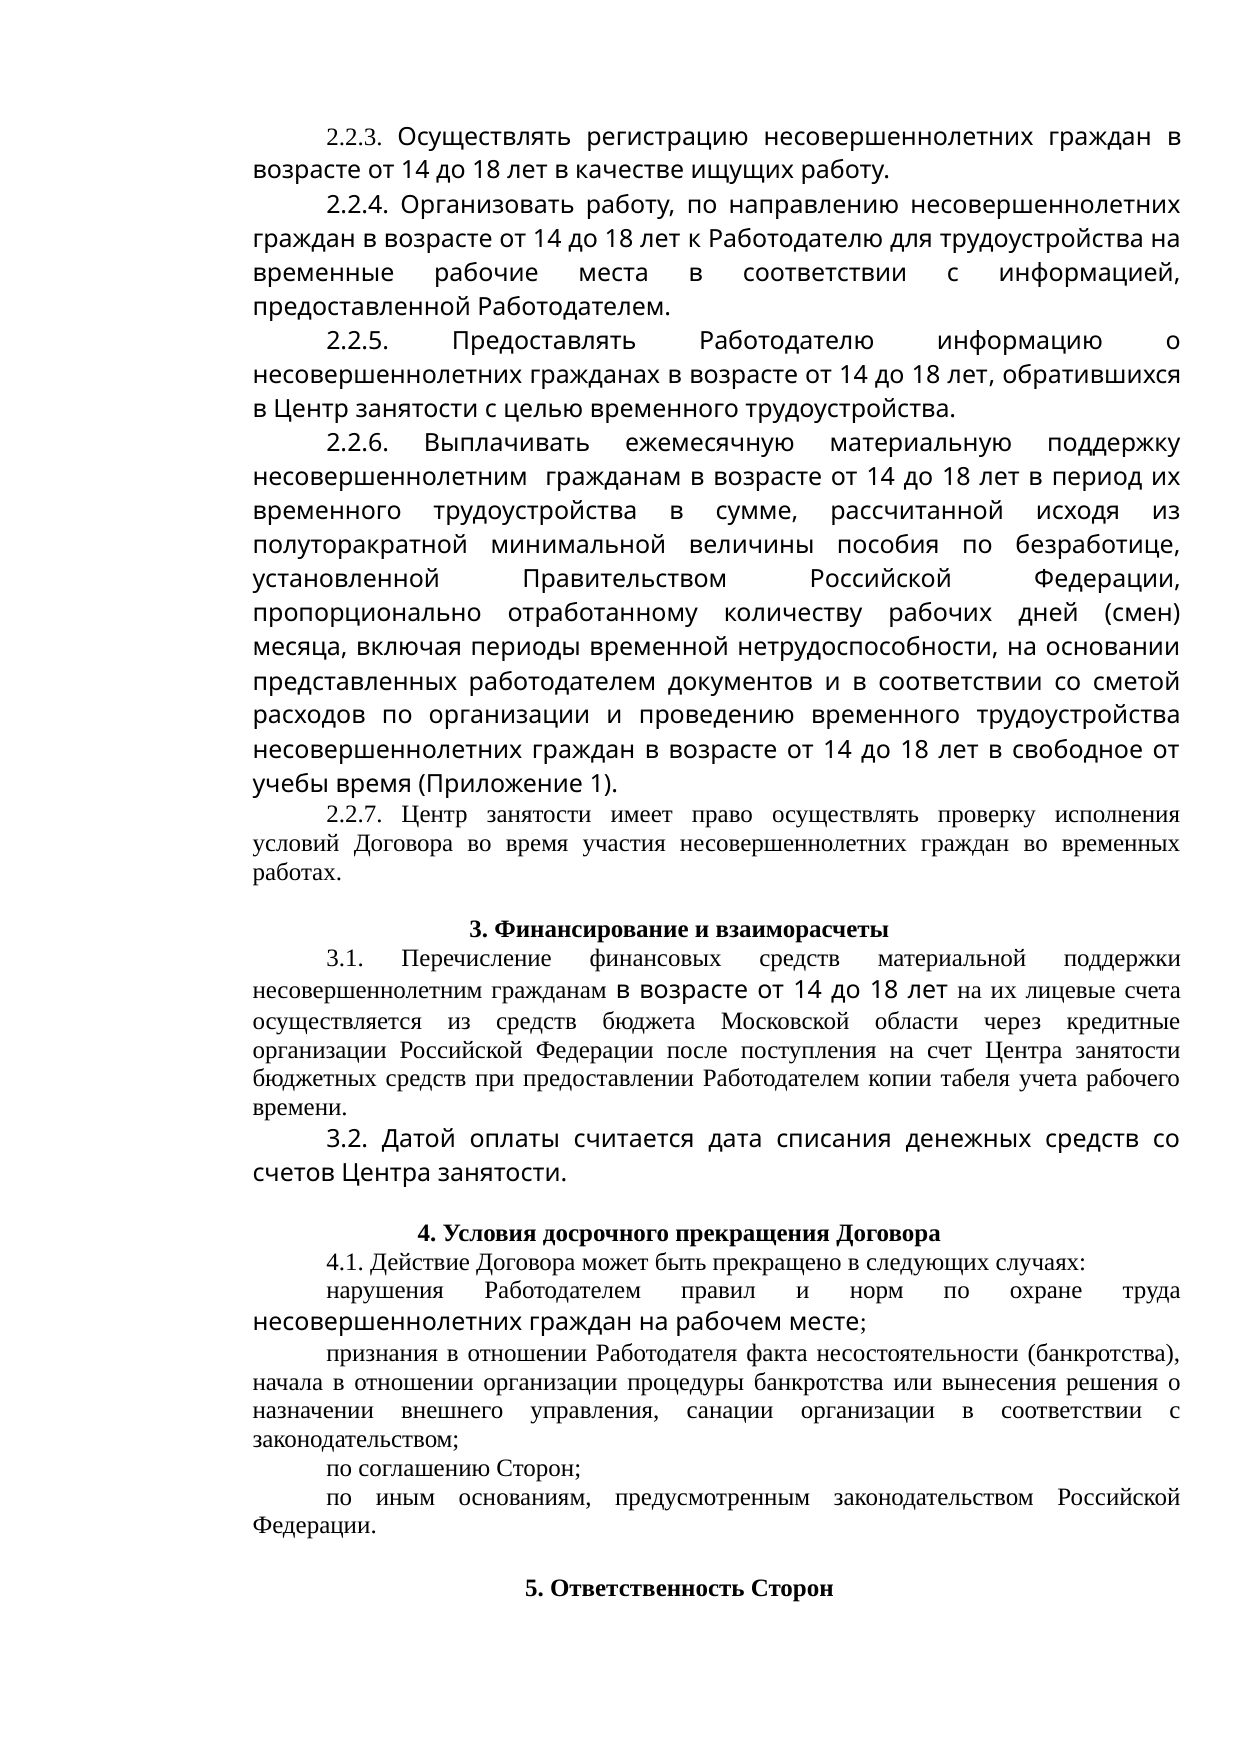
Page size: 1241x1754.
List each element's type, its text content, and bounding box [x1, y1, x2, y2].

text 2.2.3. Осуществлять регистрацию несовершеннолетних граждан в возрасте от 14 до 18 лет в качестве ищущих работу. [252, 118, 1181, 186]
text 5. Ответственность Сторон [177, 1573, 1181, 1602]
text 3. Финансирование и взаиморасчеты [177, 914, 1181, 943]
text 2.2.7. Центр занятости имеет право осуществлять проверку исполнения условий Договора во время участия несовершеннолетних граждан во временных работах. [252, 799, 1181, 886]
text по соглашению Сторон; [252, 1453, 1181, 1482]
text 3.2. Датой оплаты считается дата списания денежных средств со счетов Центра занятости. [252, 1121, 1181, 1189]
text нарушения Работодателем правил и норм по охране труда несовершеннолетних граждан на рабочем месте; [252, 1275, 1181, 1338]
text 4. Условия досрочного прекращения Договора [177, 1218, 1181, 1247]
text по иным основаниям, предусмотренным законодательством Российской Федерации. [252, 1482, 1181, 1539]
text 4.1. Действие Договора может быть прекращено в следующих случаях: [252, 1247, 1181, 1275]
text 2.2.6. Выплачивать ежемесячную материальную поддержку несовершеннолетним гражданам в возрасте от 14 до 18 лет в период их временного трудоустройства в сумме, рассчитанной исходя из полуторакратной минимальной величины пособия по безработице, установленной Правительством Российской Федерации, пропорционально отработанному количеству рабочих дней (смен) месяца, включая периоды временной нетрудоспособности, на основании представленных работодателем документов и в соответствии со сметой расходов по организации и проведению временного трудоустройства несовершеннолетних граждан в возрасте от 14 до 18 лет в свободное от учебы время (Приложение 1). [252, 425, 1181, 799]
text 3.1. Перечисление финансовых средств материальной поддержки несовершеннолетним гражданам в возрасте от 14 до 18 лет на их лицевые счета осуществляется из средств бюджета Московской области через кредитные организации Российской Федерации после поступления на счет Центра занятости бюджетных средств при предоставлении Работодателем копии табеля учета рабочего времени. [252, 943, 1181, 1121]
text признания в отношении Работодателя факта несостоятельности (банкротства), начала в отношении организации процедуры банкротства или вынесения решения о назначении внешнего управления, санации организации в соответствии с законодательством; [252, 1338, 1181, 1453]
text 2.2.5. Предоставлять Работодателю информацию о несовершеннолетних гражданах в возрасте от 14 до 18 лет, обратившихся в Центр занятости с целью временного трудоустройства. [252, 322, 1181, 425]
text 2.2.4. Организовать работу, по направлению несовершеннолетних граждан в возрасте от 14 до 18 лет к Работодателю для трудоустройства на временные рабочие места в соответствии с информацией, предоставленной Работодателем. [252, 186, 1181, 322]
